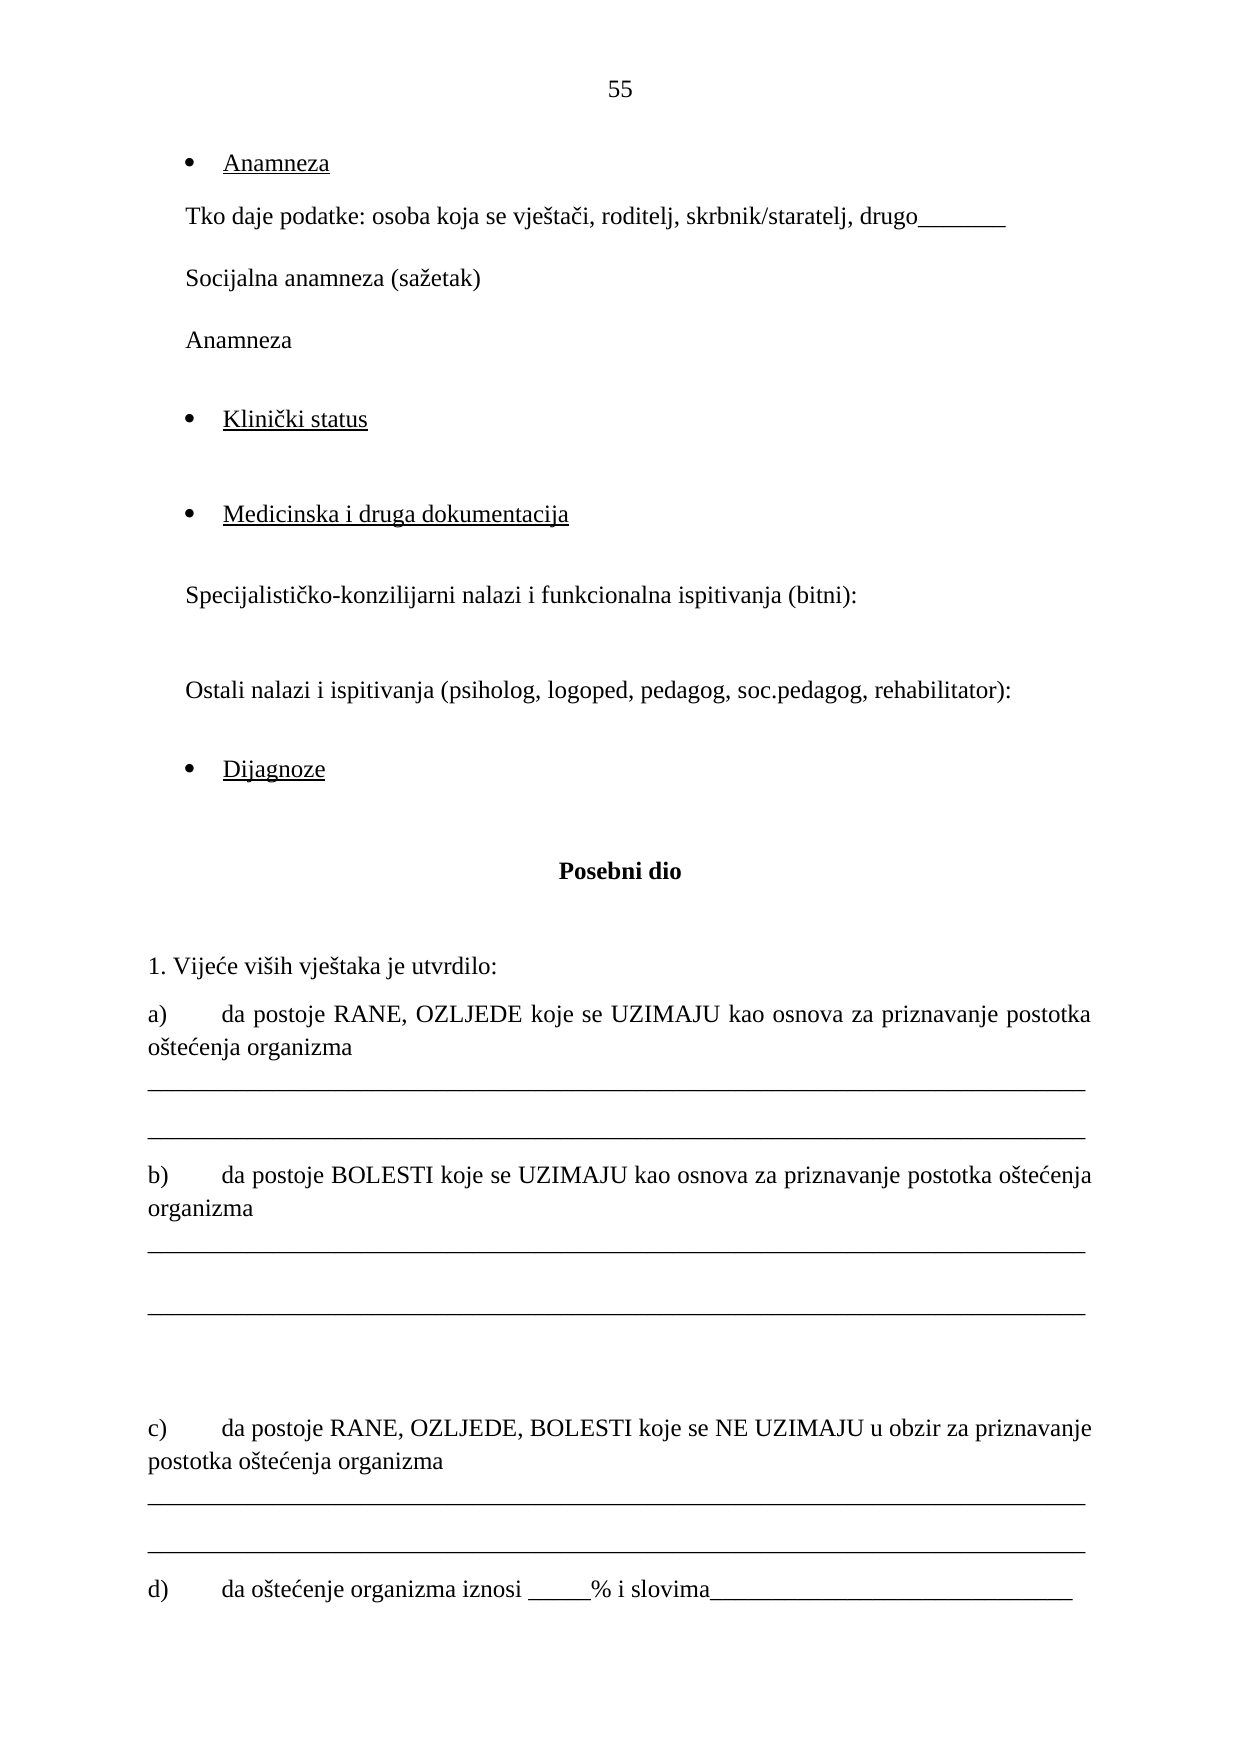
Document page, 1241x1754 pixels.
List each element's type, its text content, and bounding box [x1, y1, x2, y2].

text ___________________________________________________________________________ [148, 1527, 1093, 1555]
text ___________________________________________________________________________ [148, 1227, 1093, 1255]
text Posebni dio [148, 856, 1093, 885]
text ___________________________________________________________________________ [148, 1065, 1093, 1094]
text Specijalističko-konzilijarni nalazi i funkcionalna ispitivanja (bitni): [148, 580, 1093, 609]
list Dijagnoze [185, 754, 1093, 783]
text ___________________________________________________________________________ [148, 1113, 1093, 1142]
text Socijalna anamneza (sažetak) [148, 263, 1093, 292]
text ___________________________________________________________________________ [148, 1289, 1093, 1317]
list Anamneza [185, 148, 1093, 176]
text Anamneza [148, 326, 1093, 354]
list da postoje RANE, OZLJEDE, BOLESTI koje se NE UZIMAJU u obzir za priznavanje postotka oštećenja organizma [148, 1413, 1093, 1474]
text Ostali nalazi i ispitivanja (psiholog, logoped, pedagog, soc.pedagog, rehabilitator): [148, 676, 1093, 704]
list Medicinska i druga dokumentacija [185, 499, 1093, 528]
text Tko daje podatke: osoba koja se vještači, roditelj, skrbnik/staratelj, drugo_______ [185, 201, 1093, 230]
text 1. Vijeće viših vještaka je utvrdilo: [148, 951, 1093, 980]
list da postoje BOLESTI koje se UZIMAJU kao osnova za priznavanje postotka oštećenja organizma [148, 1161, 1093, 1222]
text ___________________________________________________________________________ [148, 1479, 1093, 1508]
list Klinički status [185, 404, 1093, 433]
list da oštećenje organizma iznosi _____% i slovima_____________________________ [148, 1574, 1093, 1603]
list da postoje RANE, OZLJEDE koje se UZIMAJU kao osnova za priznavanje postotka oštećenja organizma [148, 999, 1093, 1061]
